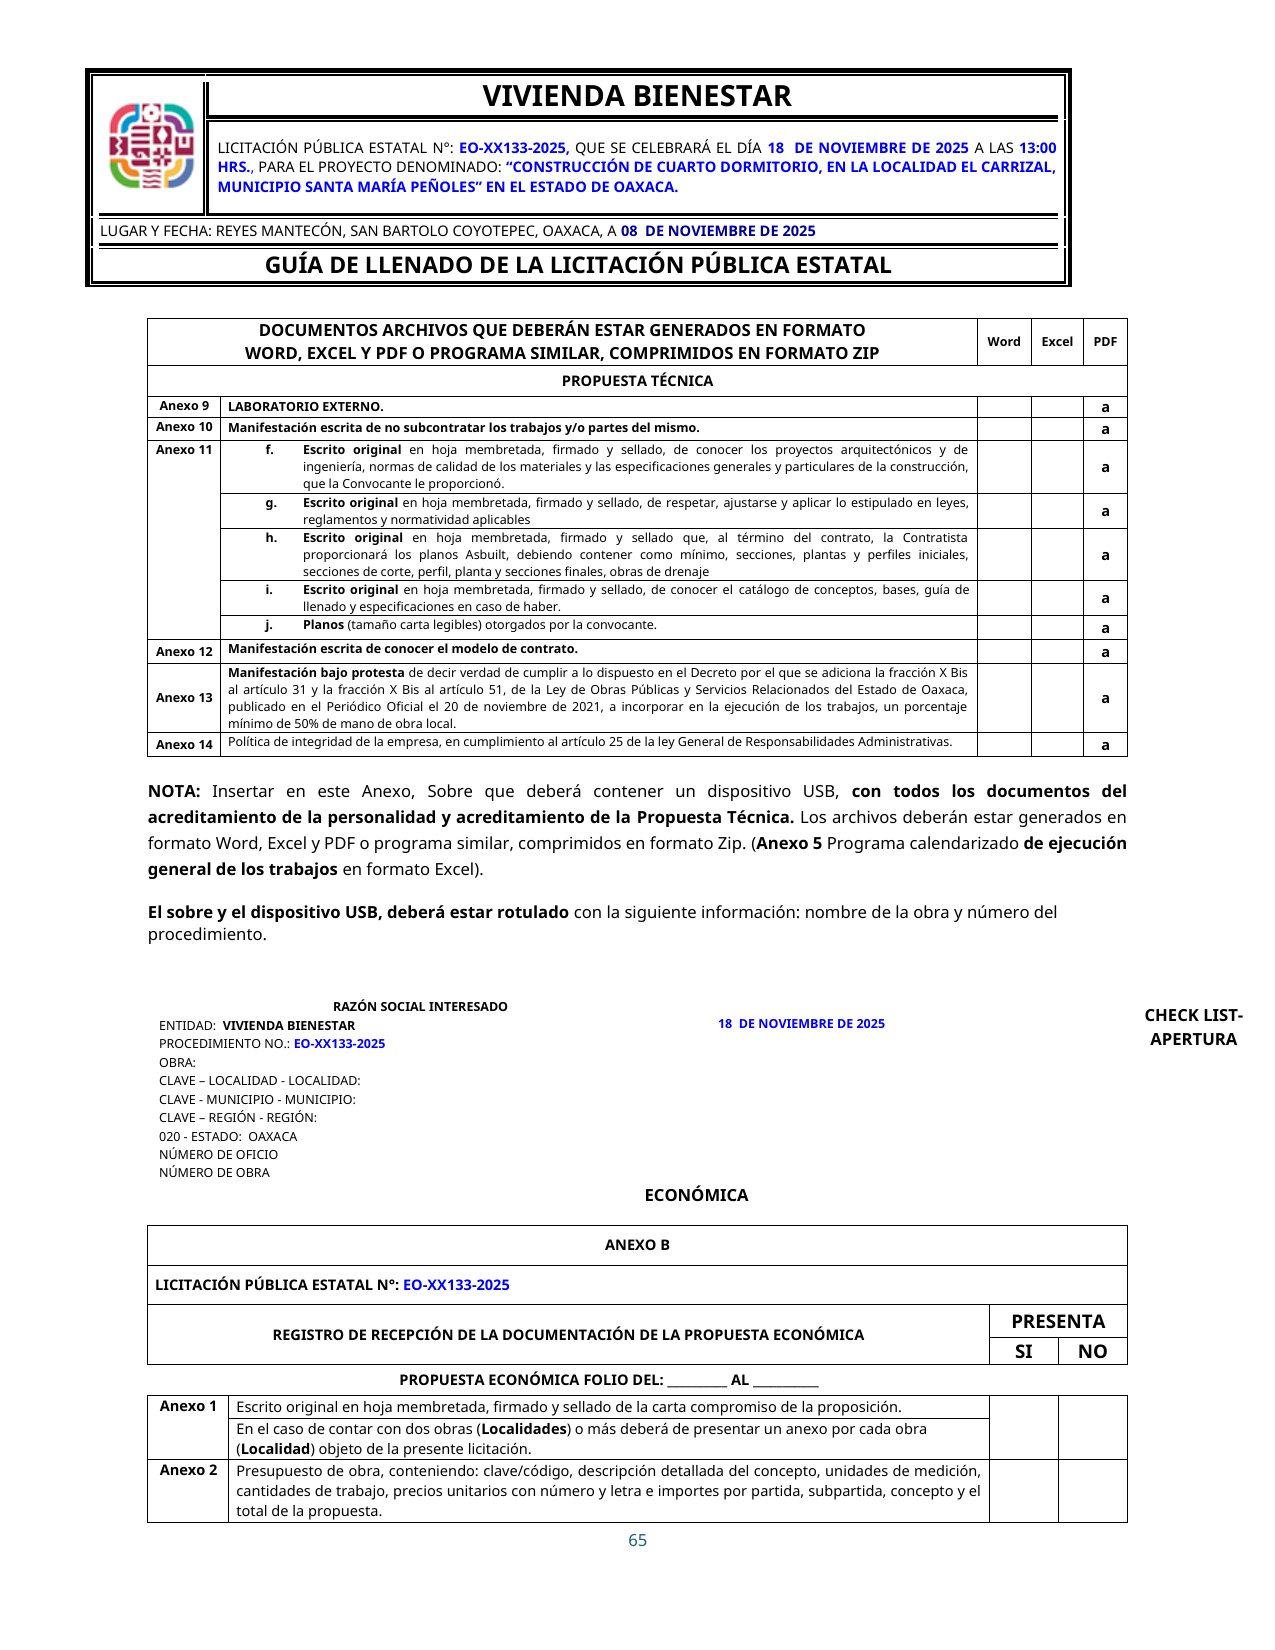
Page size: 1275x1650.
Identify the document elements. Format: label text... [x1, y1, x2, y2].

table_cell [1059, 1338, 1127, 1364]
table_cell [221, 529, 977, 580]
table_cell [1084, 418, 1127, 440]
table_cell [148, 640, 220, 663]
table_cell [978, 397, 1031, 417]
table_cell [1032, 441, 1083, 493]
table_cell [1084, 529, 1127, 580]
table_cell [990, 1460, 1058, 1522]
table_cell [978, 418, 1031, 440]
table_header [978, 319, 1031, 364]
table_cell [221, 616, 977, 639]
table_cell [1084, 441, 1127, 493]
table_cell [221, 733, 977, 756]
picture [98, 95, 203, 194]
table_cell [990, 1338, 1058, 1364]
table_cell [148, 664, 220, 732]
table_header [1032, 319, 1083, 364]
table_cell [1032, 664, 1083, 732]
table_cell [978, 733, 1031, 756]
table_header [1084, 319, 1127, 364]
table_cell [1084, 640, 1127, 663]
text NOTA: Insertar en este Anexo, Sobre que deberá contener un dispositivo USB, con todos los documentos del acreditamiento de la personalidad y acreditamiento de la Propuesta Técnica. Los archivos deberán estar generados en formato Word, Excel y PDF o programa similar, comprimidos en formato Zip. (Anexo 5 Programa calendarizado de ejecución general de los trabajos en formato Excel). [148, 779, 1127, 880]
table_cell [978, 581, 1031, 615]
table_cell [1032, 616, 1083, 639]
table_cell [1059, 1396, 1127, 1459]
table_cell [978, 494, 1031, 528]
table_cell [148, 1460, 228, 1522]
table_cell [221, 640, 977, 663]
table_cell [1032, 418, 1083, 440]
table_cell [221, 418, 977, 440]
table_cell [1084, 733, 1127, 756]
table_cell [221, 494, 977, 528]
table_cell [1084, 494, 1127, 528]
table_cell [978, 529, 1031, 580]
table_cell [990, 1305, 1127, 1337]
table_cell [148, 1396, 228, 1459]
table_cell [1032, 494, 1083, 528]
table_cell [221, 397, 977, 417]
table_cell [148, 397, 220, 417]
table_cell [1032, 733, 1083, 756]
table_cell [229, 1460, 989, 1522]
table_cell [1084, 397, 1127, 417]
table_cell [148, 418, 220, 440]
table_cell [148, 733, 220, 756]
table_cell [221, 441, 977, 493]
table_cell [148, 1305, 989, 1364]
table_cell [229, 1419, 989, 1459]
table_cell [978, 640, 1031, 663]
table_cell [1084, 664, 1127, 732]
text CHECK LIST- APERTURA ECONÓMICA [148, 1003, 1245, 1206]
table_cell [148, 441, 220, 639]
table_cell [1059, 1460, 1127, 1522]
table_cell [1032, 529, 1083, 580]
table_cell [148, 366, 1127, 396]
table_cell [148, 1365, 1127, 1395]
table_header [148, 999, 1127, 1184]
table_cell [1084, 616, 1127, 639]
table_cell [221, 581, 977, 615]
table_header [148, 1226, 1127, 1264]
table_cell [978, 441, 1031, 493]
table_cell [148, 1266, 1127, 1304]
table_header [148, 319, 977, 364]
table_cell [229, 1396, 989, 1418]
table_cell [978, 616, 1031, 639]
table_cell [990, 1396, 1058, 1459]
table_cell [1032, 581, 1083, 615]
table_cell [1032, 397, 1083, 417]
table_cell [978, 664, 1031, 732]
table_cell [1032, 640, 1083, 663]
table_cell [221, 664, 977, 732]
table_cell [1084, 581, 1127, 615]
text El sobre y el dispositivo USB, deberá estar rotulado con la siguiente información: nombre de la obra y número del procedimiento. [148, 900, 1127, 946]
